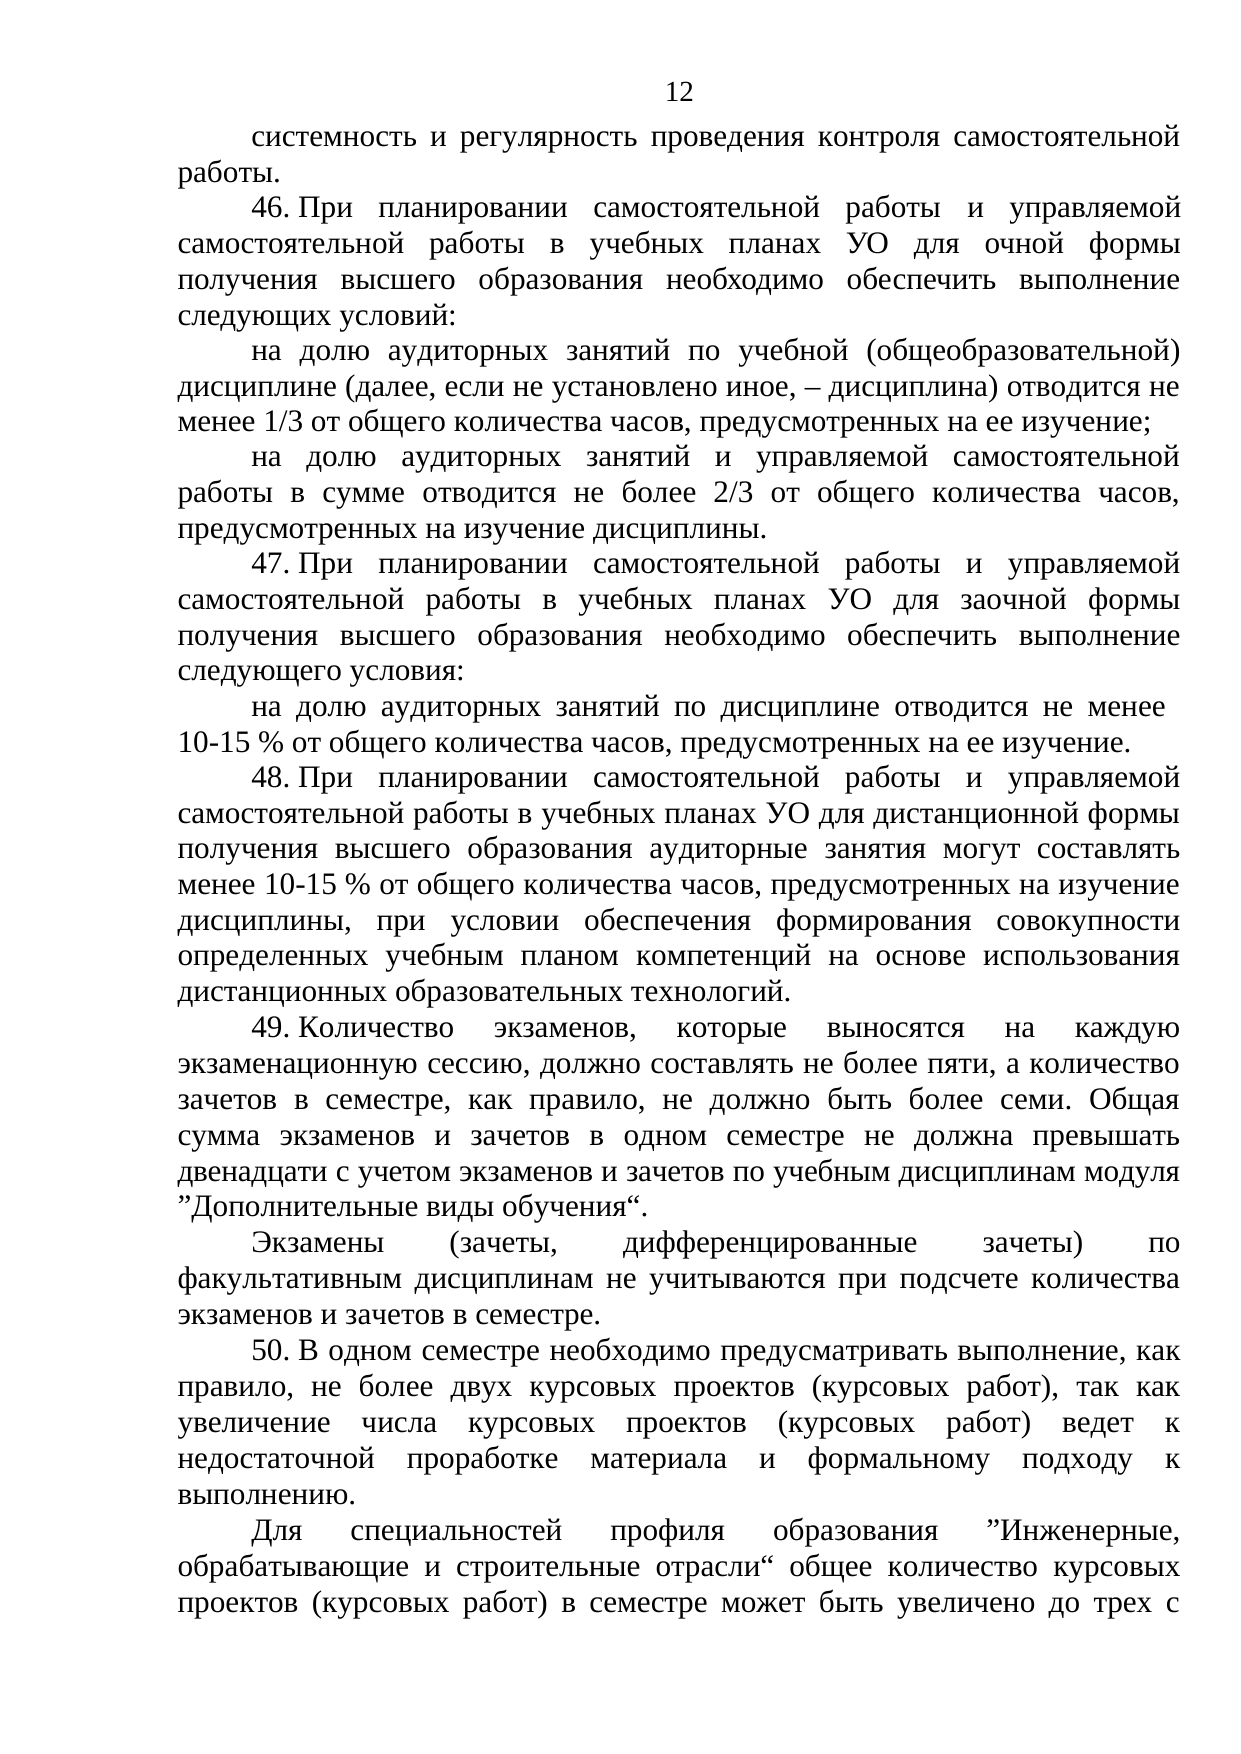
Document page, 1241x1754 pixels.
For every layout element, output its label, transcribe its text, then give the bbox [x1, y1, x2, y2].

text на долю аудиторных занятий по дисциплине отводится не менее 10-15 % от общего количества часов, предусмотренных на ее изучение. [177, 688, 1181, 759]
text на долю аудиторных занятий по учебной (общеобразовательной) дисциплине (далее, если не установлено иное, – дисциплина) отводится не менее 1/3 от общего количества часов, предусмотренных на ее изучение; [177, 332, 1181, 438]
text 48. При планировании самостоятельной работы и управляемой самостоятельной работы в учебных планах УО для дистанционной формы получения высшего образования аудиторные занятия могут составлять менее 10-15 % от общего количества часов, предусмотренных на изучение дисциплины, при условии обеспечения формирования совокупности определенных учебным планом компетенций на основе использования дистанционных образовательных технологий. [177, 759, 1181, 1008]
text системность и регулярность проведения контроля самостоятельной работы. [177, 118, 1181, 189]
text 47. При планировании самостоятельной работы и управляемой самостоятельной работы в учебных планах УО для заочной формы получения высшего образования необходимо обеспечить выполнение следующего условия: [177, 545, 1181, 688]
text Экзамены (зачеты, дифференцированные зачеты) по факультативным дисциплинам не учитываются при подсчете количества экзаменов и зачетов в семестре. [177, 1224, 1181, 1331]
text 50. В одном семестре необходимо предусматривать выполнение, как правило, не более двух курсовых проектов (курсовых работ), так как увеличение числа курсовых проектов (курсовых работ) ведет к недостаточной проработке материала и формальному подходу к выполнению. [177, 1331, 1181, 1511]
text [177, 1511, 1181, 1619]
text 46. При планировании самостоятельной работы и управляемой самостоятельной работы в учебных планах УО для очной формы получения высшего образования необходимо обеспечить выполнение следующих условий: [177, 189, 1181, 332]
text на долю аудиторных занятий и управляемой самостоятельной работы в сумме отводится не более 2/3 от общего количества часов, предусмотренных на изучение дисциплины. [177, 438, 1181, 545]
text 49. Количество экзаменов, которые выносятся на каждую экзаменационную сессию, должно составлять не более пяти, а количество зачетов в семестре, как правило, не должно быть более семи. Общая сумма экзаменов и зачетов в одном семестре не должна превышать двенадцати с учетом экзаменов и зачетов по учебным дисциплинам модуля ”Дополнительные виды обучения“. [177, 1008, 1181, 1224]
